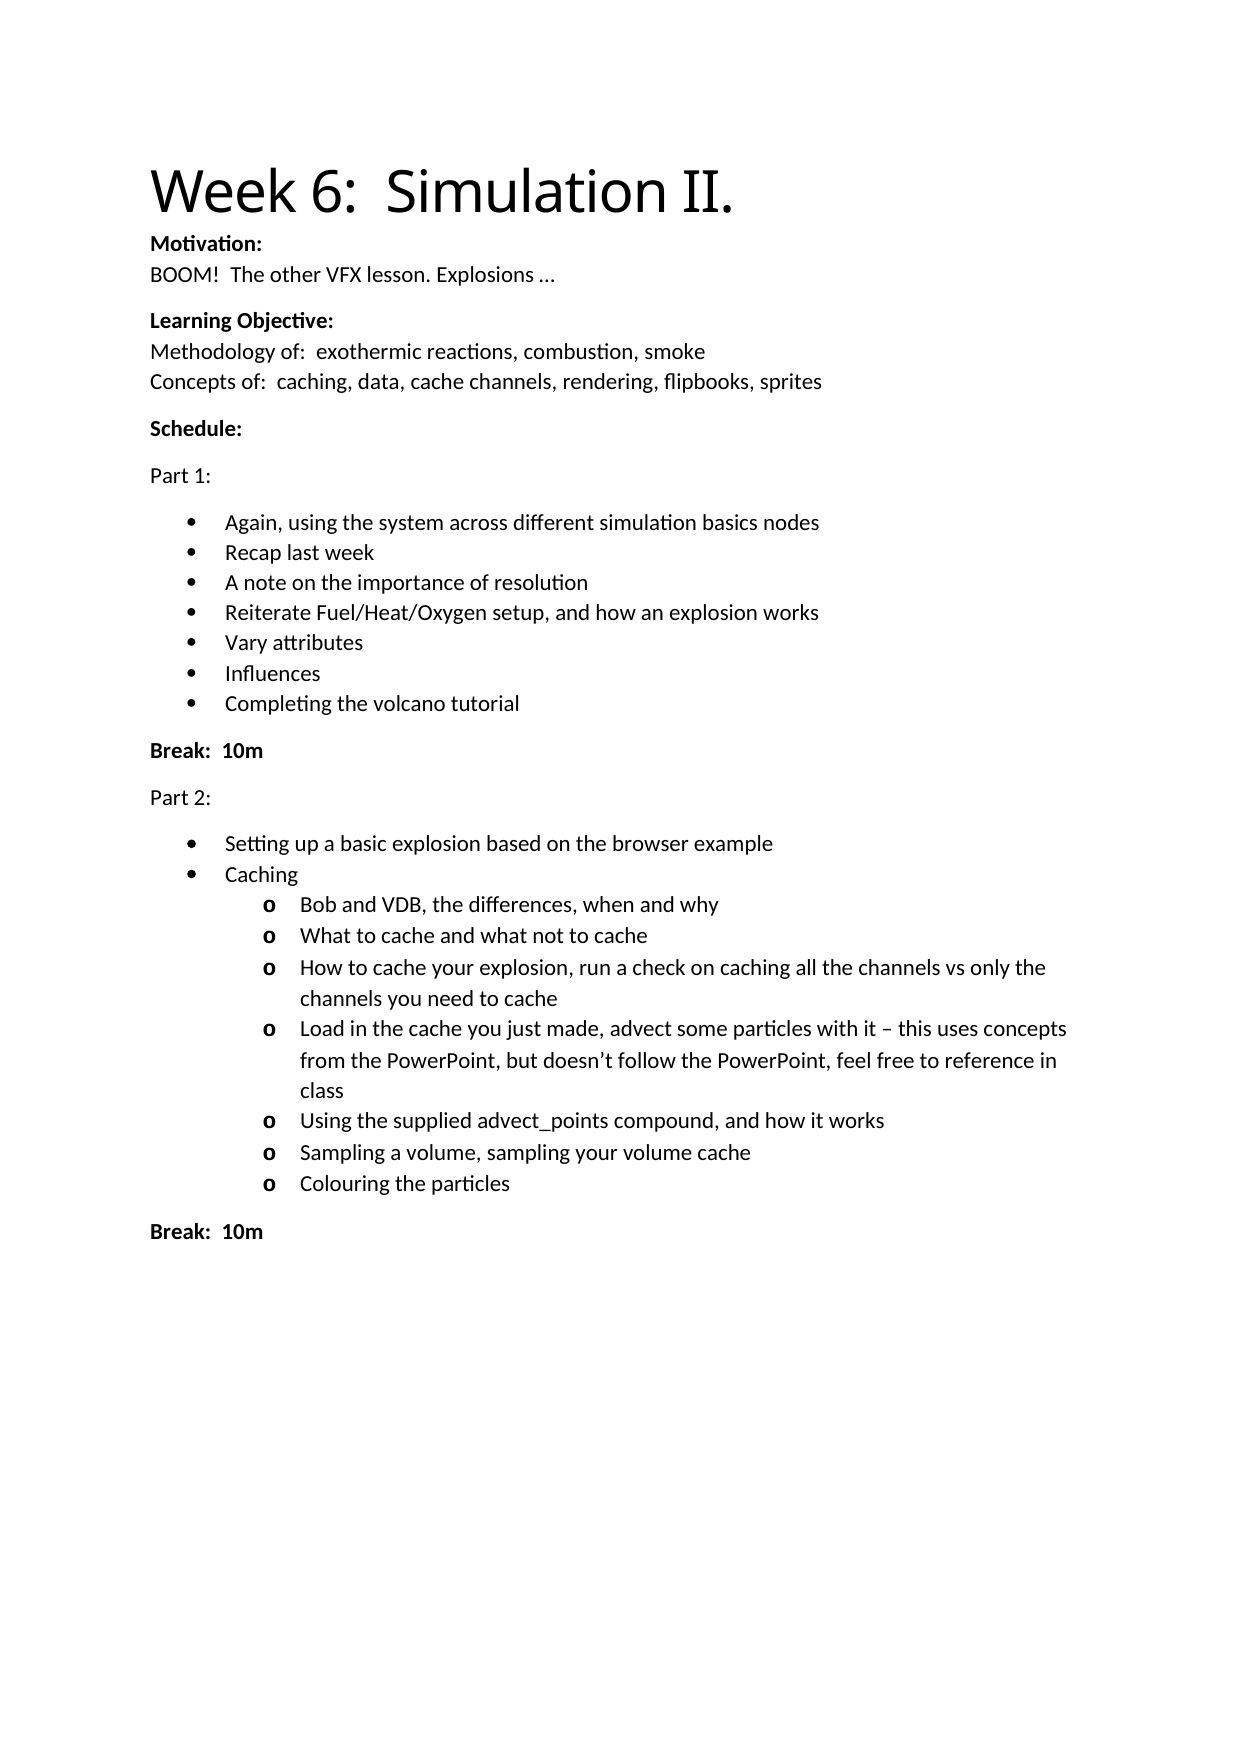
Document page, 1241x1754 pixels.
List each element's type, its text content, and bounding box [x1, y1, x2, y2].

list Bob and VDB, the differences, when and why [262, 890, 1090, 919]
text Break: 10m [150, 1217, 1090, 1245]
list A note on the importance of resolution [187, 568, 1090, 596]
text Part 2: [150, 783, 1090, 811]
text Schedule: [150, 414, 1090, 442]
text Learning Objective: Methodology of: exothermic reactions, combustion, smoke Concepts of: caching, data, cache channels, rendering, flipbooks, sprites [150, 307, 1090, 395]
list Load in the cache you just made, advect some particles with it – this uses concepts from the PowerPoint, but doesn’t follow the PowerPoint, feel free to reference in class [262, 1014, 1090, 1104]
list Vary attributes [187, 628, 1090, 656]
list Sampling a volume, sampling your volume cache [262, 1138, 1090, 1167]
list What to cache and what not to cache [262, 921, 1090, 951]
list How to cache your explosion, run a check on caching all the channels vs only the channels you need to cache [262, 953, 1090, 1012]
title Week 6: Simulation II. [150, 150, 1090, 229]
list Caching [187, 860, 1090, 888]
list Recap last week [187, 538, 1090, 566]
list Using the supplied advect_points compound, and how it works [262, 1106, 1090, 1135]
list Colouring the particles [262, 1169, 1090, 1198]
text Break: 10m [150, 736, 1090, 764]
list Again, using the system across different simulation basics nodes [187, 508, 1090, 536]
text Motivation: BOOM! The other VFX lesson. Explosions … [150, 229, 1090, 288]
list Reiterate Fuel/Heat/Oxygen setup, and how an explosion works [187, 598, 1090, 626]
list Influences [187, 659, 1090, 687]
list Completing the volcano tutorial [187, 689, 1090, 717]
text Part 1: [150, 461, 1090, 489]
list Setting up a basic explosion based on the browser example [187, 829, 1090, 857]
